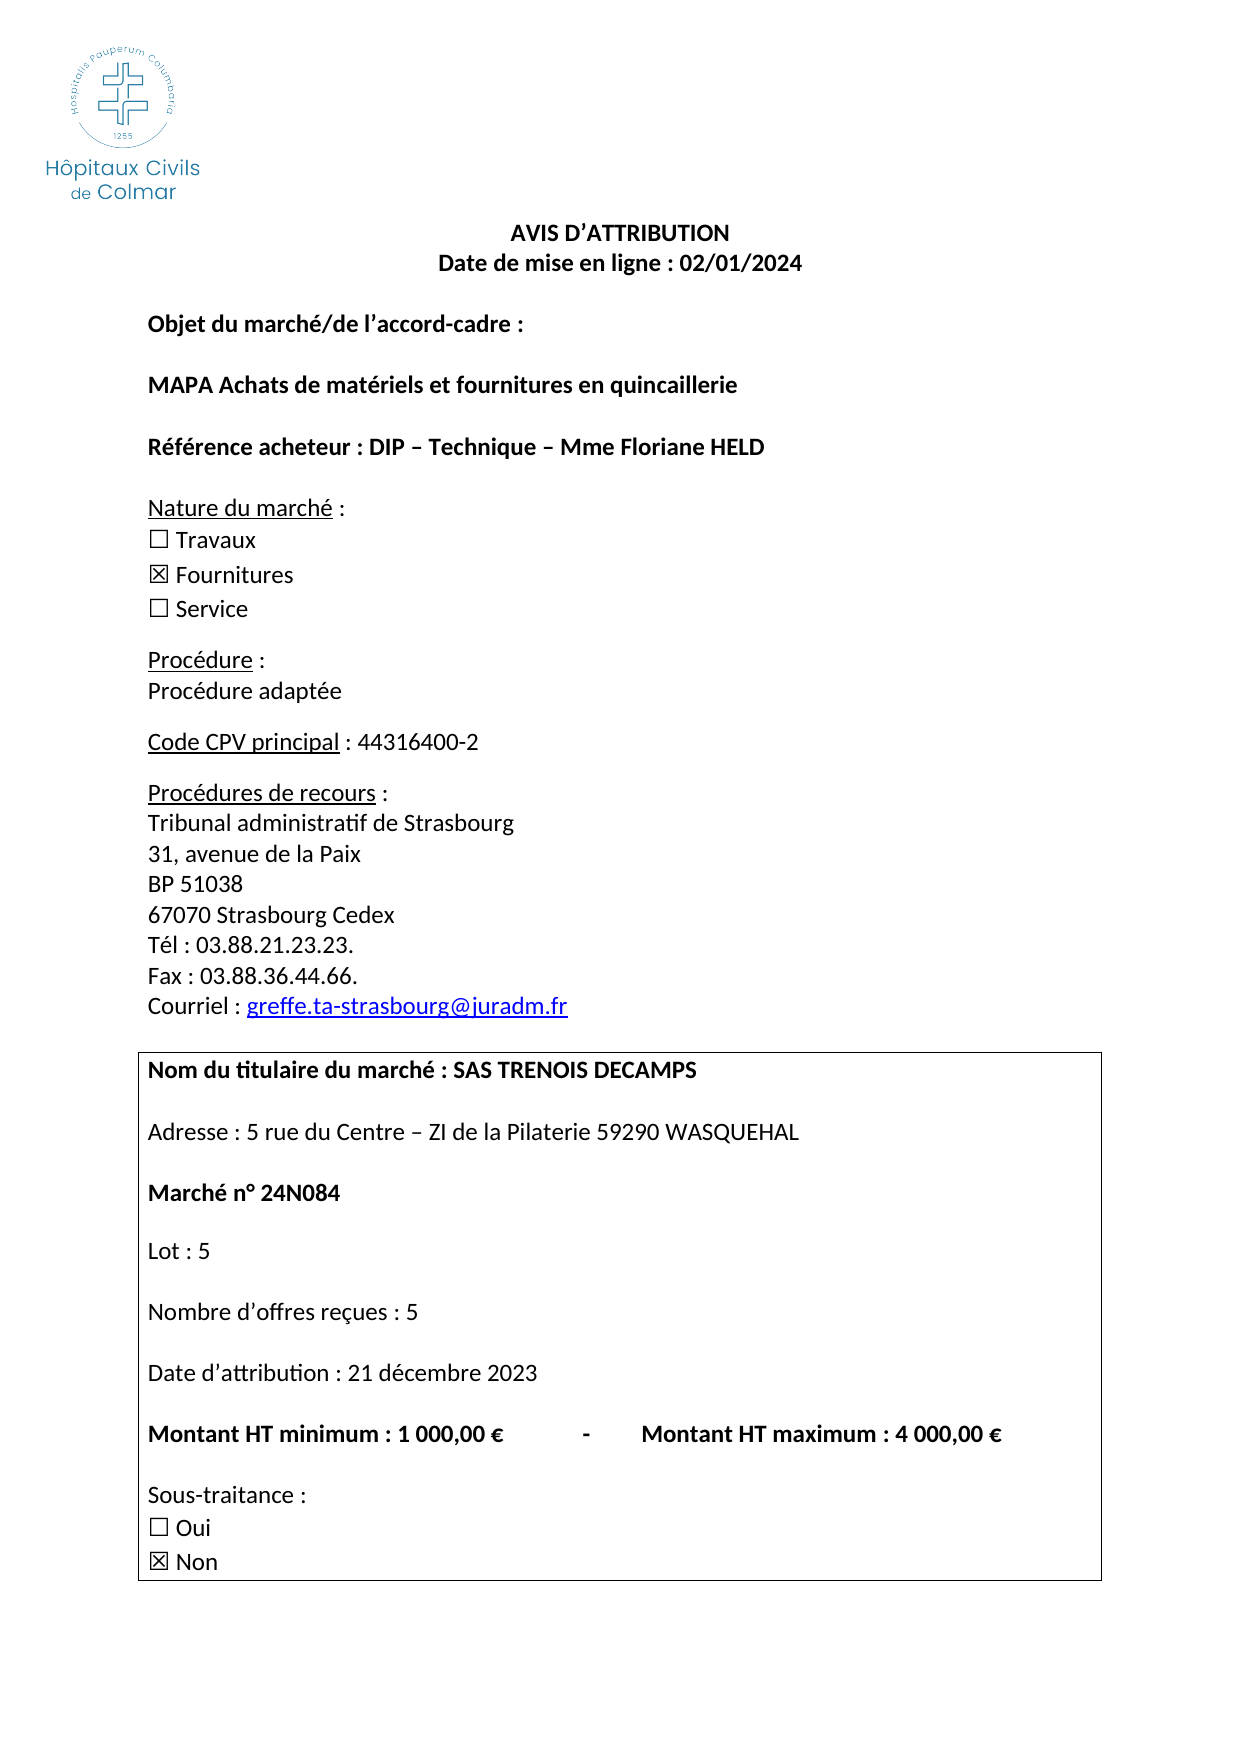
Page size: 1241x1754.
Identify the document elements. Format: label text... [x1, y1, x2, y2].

text Date d’attribution : 21 décembre 2023 [148, 1357, 1093, 1388]
text Lot : 5 [148, 1235, 1093, 1266]
text Non [139, 1541, 1101, 1580]
text Marché n° 24N084 [148, 1177, 1093, 1207]
text Tribunal administratif de Strasbourg [148, 807, 1093, 838]
text Procédure : [148, 645, 1093, 675]
text BP 51038 [148, 868, 1093, 899]
text Tél : 03.88.21.23.23. [148, 929, 1093, 960]
text Travaux [148, 522, 1093, 556]
text Fournitures [148, 556, 1093, 590]
text Service [148, 590, 1093, 624]
text Référence acheteur : DIP – Technique – Mme Floriane HELD [148, 431, 1093, 461]
text Sous-traitance : [148, 1479, 1093, 1510]
text Code CPV principal : 44316400-2 [148, 726, 1093, 757]
text Courriel : greffe.ta-strasbourg@juradm.fr [148, 991, 1093, 1021]
text Nom du titulaire du marché : SAS TRENOIS DECAMPS [139, 1053, 1101, 1085]
text Adresse : 5 rue du Centre – ZI de la Pilaterie 59290 WASQUEHAL [148, 1116, 1093, 1146]
text AVIS D’ATTRIBUTION [148, 217, 1093, 247]
text Procédure adaptée [148, 675, 1093, 706]
picture [29, 29, 217, 217]
text Objet du marché/de l’accord-cadre : [148, 308, 1093, 339]
text 67070 Strasbourg Cedex [148, 899, 1093, 929]
text Montant HT minimum : 1 000,00 € - Montant HT maximum : 4 000,00 € [148, 1418, 1093, 1449]
text Procédures de recours : [148, 777, 1093, 807]
text 31, avenue de la Paix [148, 838, 1093, 868]
text Date de mise en ligne : 02/01/2024 [148, 247, 1093, 278]
text MAPA Achats de matériels et fournitures en quincaillerie [148, 369, 1093, 400]
text Nombre d’offres reçues : 5 [148, 1296, 1093, 1327]
text Nature du marché : [148, 492, 1093, 522]
text Fax : 03.88.36.44.66. [148, 960, 1093, 991]
